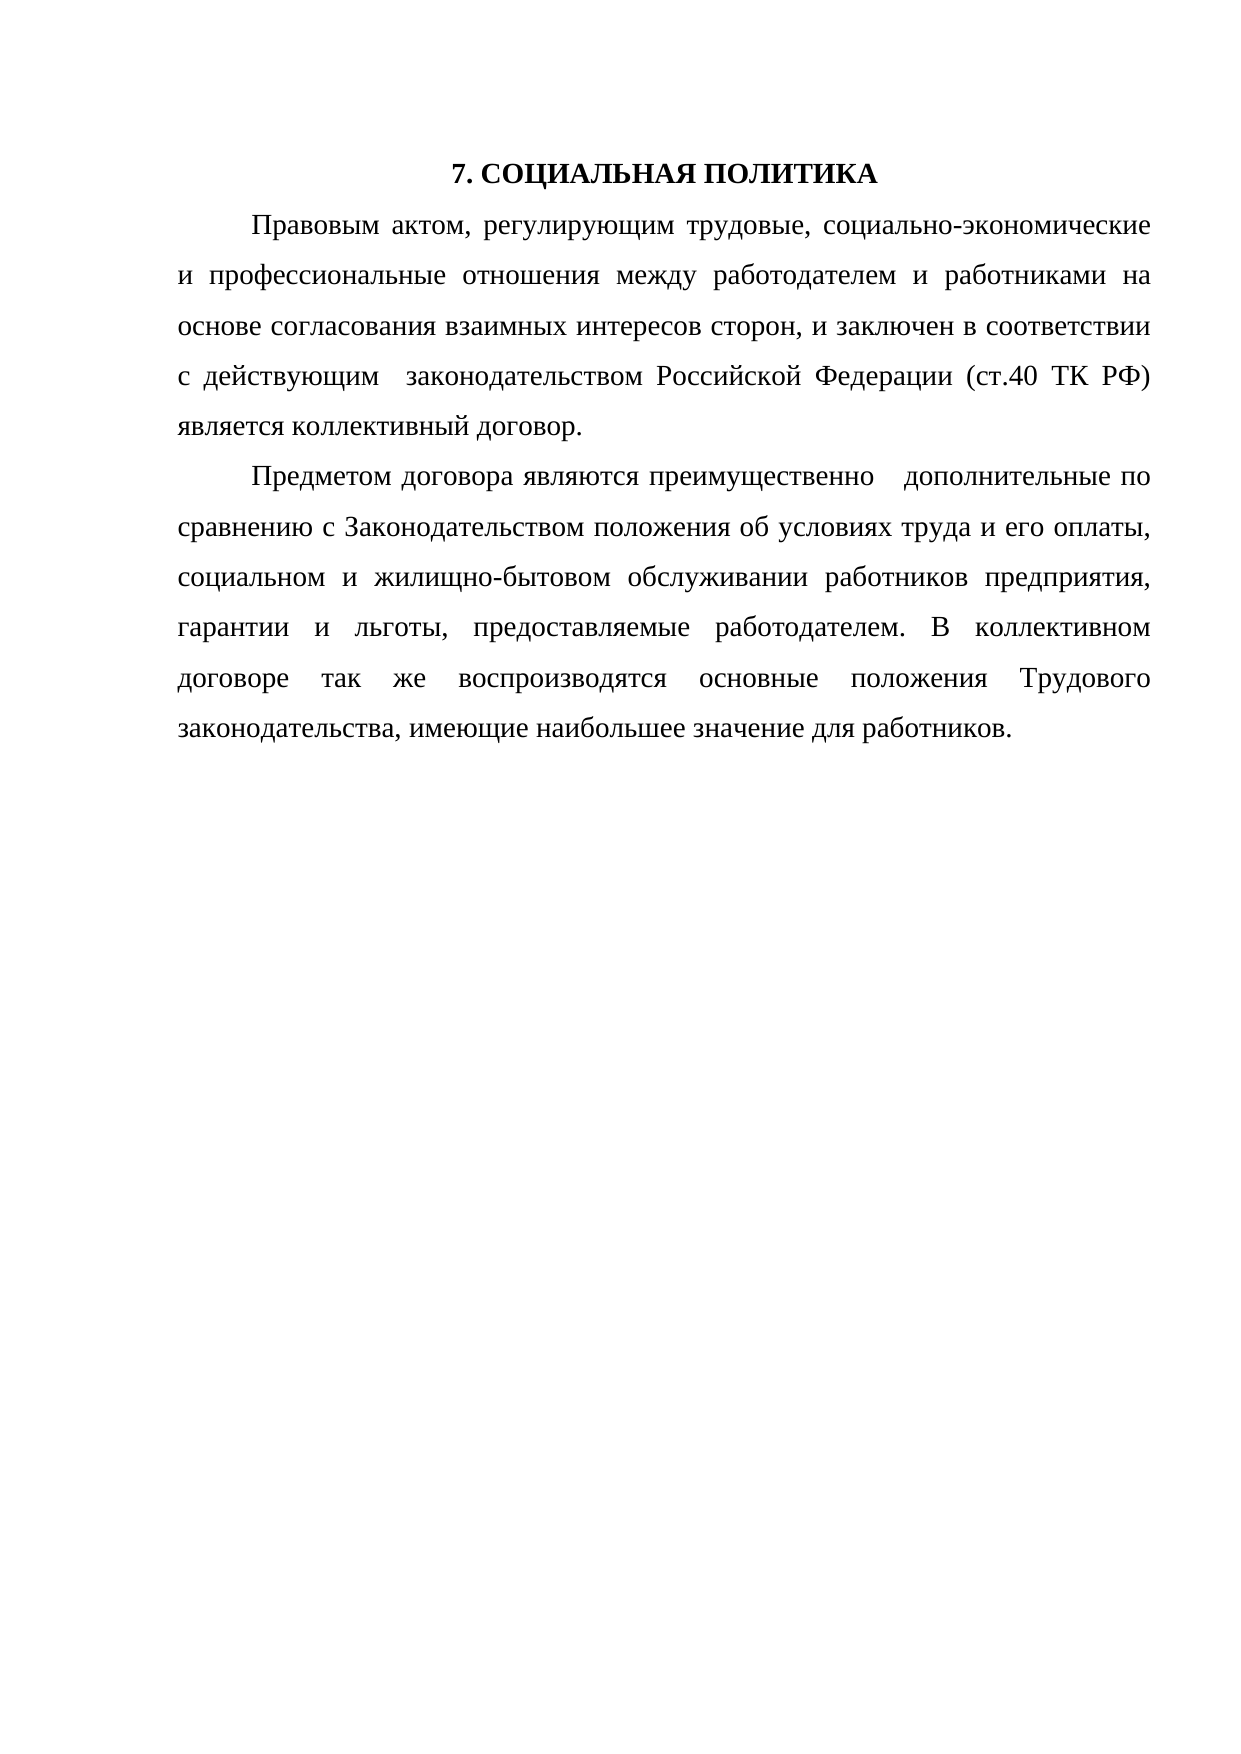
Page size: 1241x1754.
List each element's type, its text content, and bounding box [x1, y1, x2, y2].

text Предметом договора являются преимущественно дополнительные по сравнению с Законодательством положения об условиях труда и его оплаты, социальном и жилищно-бытовом обслуживании работников предприятия, гарантии и льготы, предоставляемые работодателем. В коллективном договоре так же воспроизводятся основные положения Трудового законодательства, имеющие наибольшее значение для работников. [177, 458, 1152, 744]
text Правовым актом, регулирующим трудовые, социально-экономические и профессиональные отношения между работодателем и работниками на основе согласования взаимных интересов сторон, и заключен в соответствии с действующим законодательством Российской Федерации (ст.40 ТК РФ) является коллективный договор. [177, 207, 1152, 442]
text 7. СОЦИАЛЬНАЯ ПОЛИТИКА [177, 157, 1152, 190]
